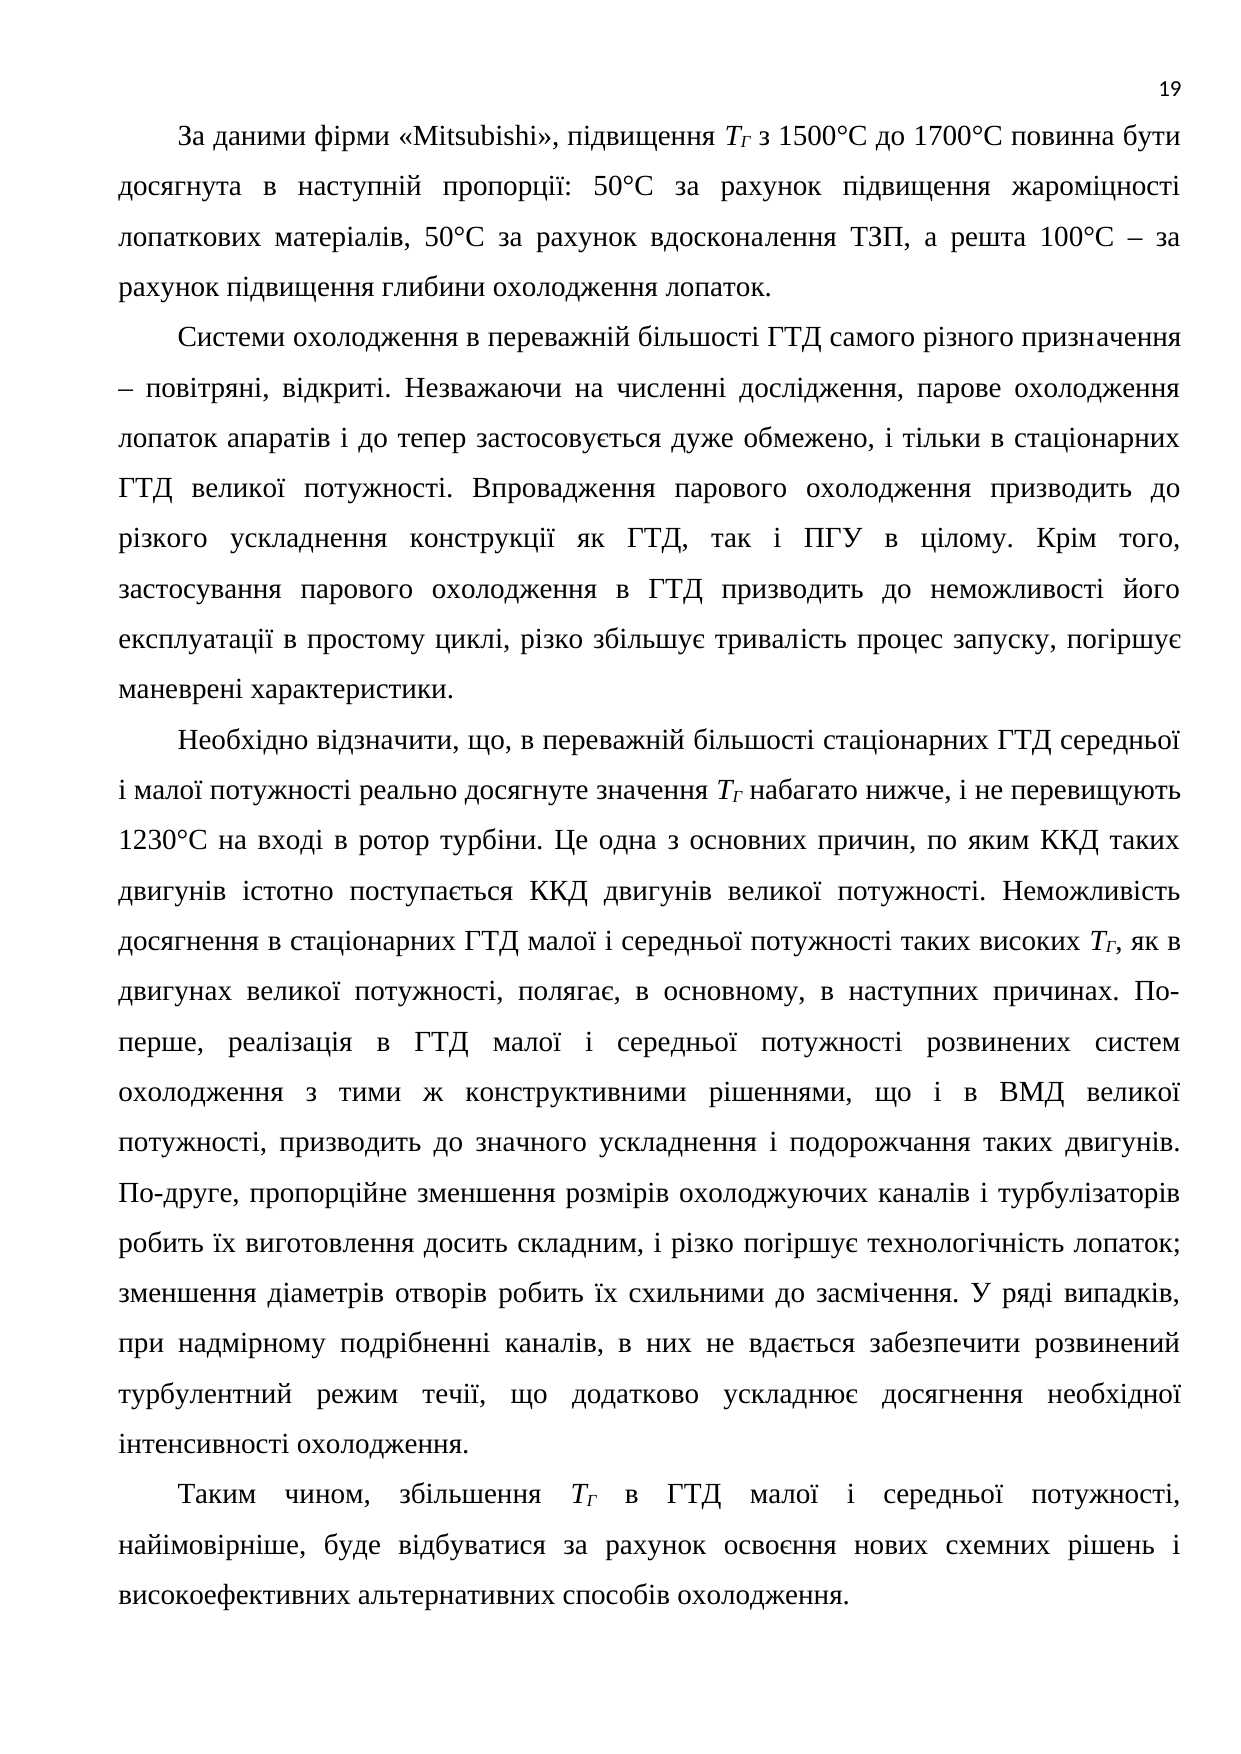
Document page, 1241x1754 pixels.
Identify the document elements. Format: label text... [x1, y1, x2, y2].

text Системи охолодження в переважній більшості ГТД самого різного призначення – повітряні, відкриті. Незважаючи на численні дослідження, парове охолодження лопаток апаратів і до тепер застосовується дуже обмежено, і тільки в стаціонарних ГТД великої потужності. Впровадження парового охолодження призводить до різкого ускладнення конструкції як ГТД, так і ПГУ в цілому. Крім того, застосування парового охолодження в ГТД призводить до неможливості його експлуатації в простому циклі, різко збільшує тривалість процес запуску, погіршує маневрені характеристики. [118, 319, 1181, 705]
text Таким чином, збільшення ТГ в ГТД малої і середньої потужності, найімовірніше, буде відбуватися за рахунок освоєння нових схемних рішень і високоефективних альтернативних способів охолодження. [118, 1477, 1181, 1611]
text Необхідно відзначити, що, в переважній більшості стаціонарних ГТД середньої і малої потужності реально досягнуте значення ТГ набагато нижче, і не перевищують 1230°С на вході в ротор турбіни. Це одна з основних причин, по яким ККД таких двигунів істотно поступається ККД двигунів великої потужності. Неможливість досягнення в стаціонарних ГТД малої і середньої потужності таких високих ТГ, як в двигунах великої потужності, полягає, в основному, в наступних причинах. По-перше, реалізація в ГТД малої і середньої потужності розвинених систем охолодження з тими ж конструктивними рішеннями, що і в ВМД великої потужності, призводить до значного ускладнення і подорожчання таких двигунів. По-друге, пропорційне зменшення розмірів охолоджуючих каналів і турбулізаторів робить їх виготовлення досить складним, і різко погіршує технологічність лопаток; зменшення діаметрів отворів робить їх схильними до засмічення. У ряді випадків, при надмірному подрібненні каналів, в них не вдається забезпечити розвинений турбулентний режим течії, що додатково ускладнює досягнення необхідної інтенсивності охолодження. [118, 722, 1181, 1460]
text За даними фірми «Mitsubishi», підвищення ТГ з 1500°С до 1700°С повинна бути досягнута в наступній пропорції: 50°С за рахунок підвищення жароміцності лопаткових матеріалів, 50°С за рахунок вдосконалення ТЗП, а решта 100°С – за рахунок підвищення глибини охолодження лопаток. [118, 118, 1181, 303]
